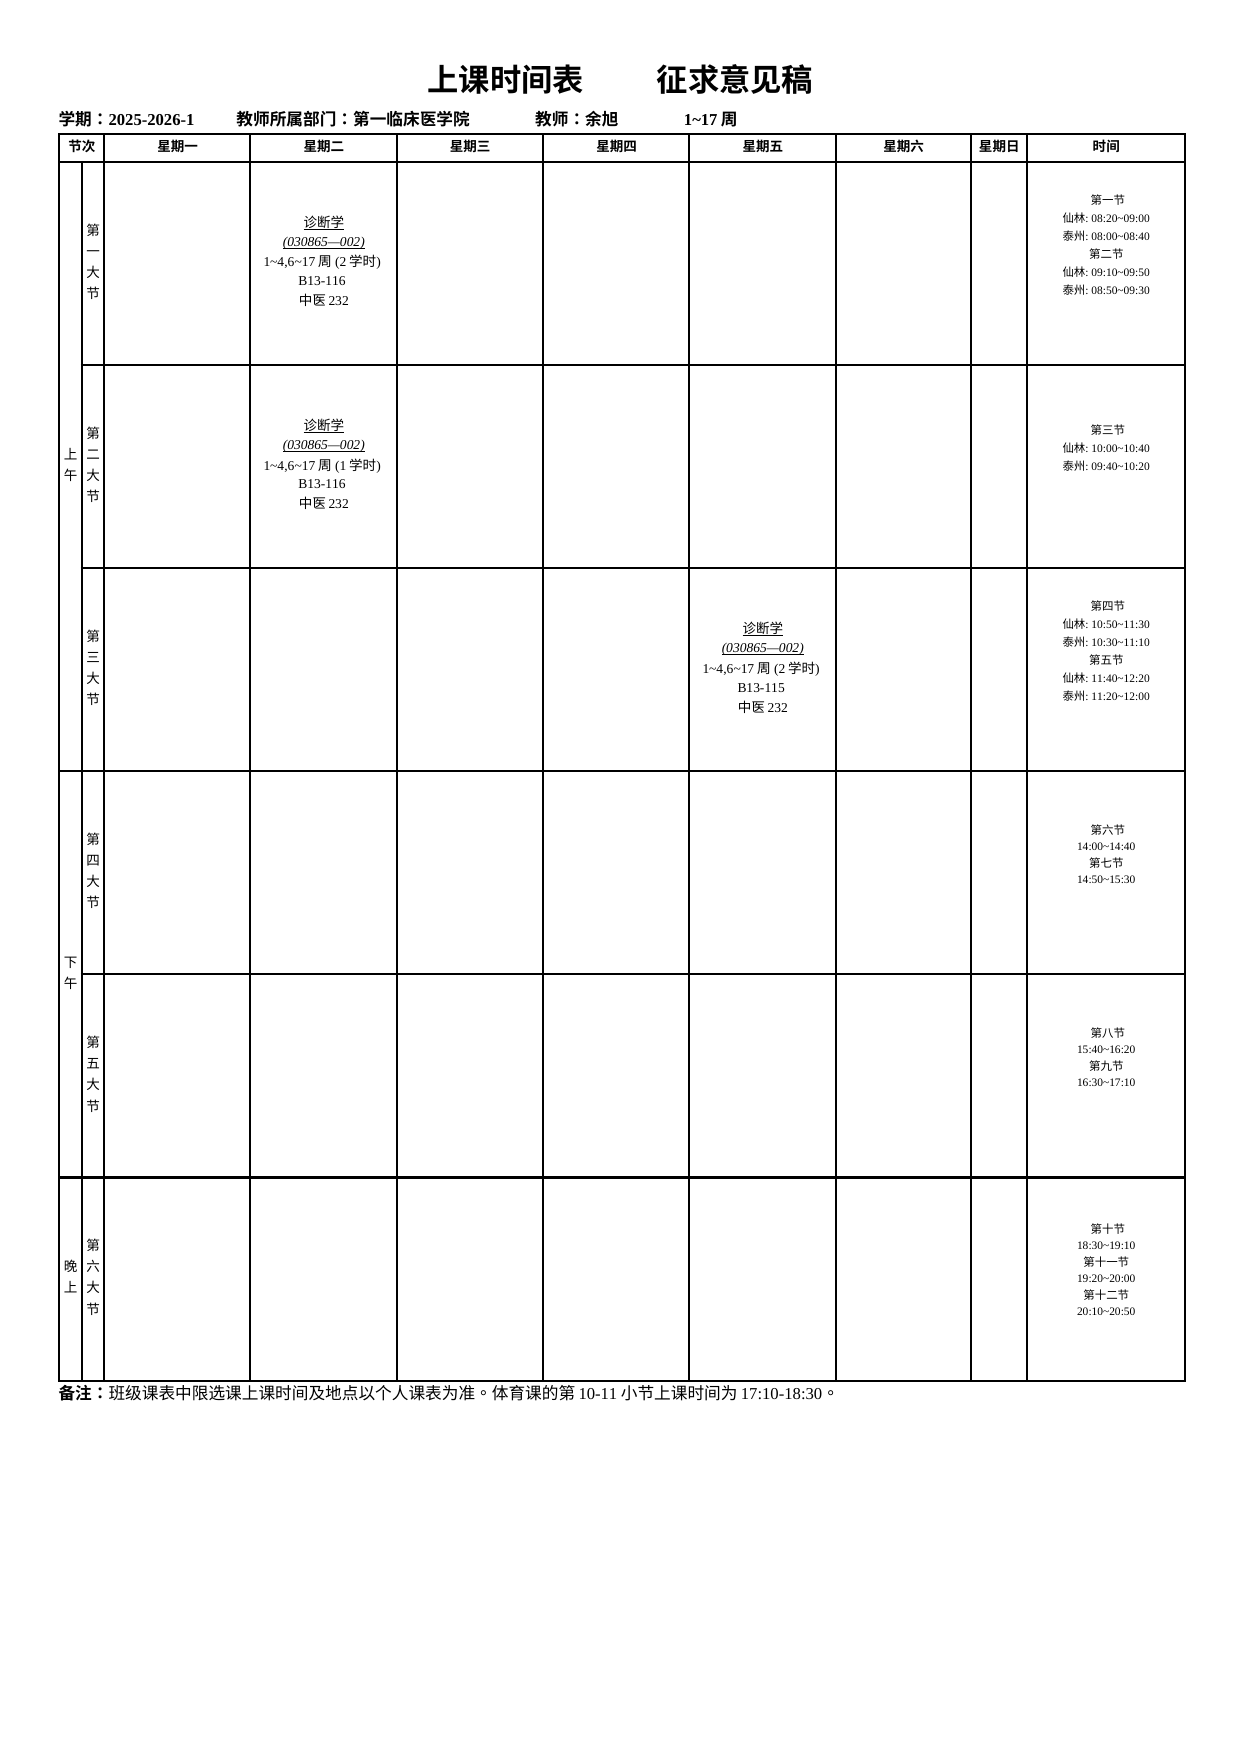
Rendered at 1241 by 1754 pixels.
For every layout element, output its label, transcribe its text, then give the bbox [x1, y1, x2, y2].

table_cell [105, 163, 249, 364]
table_cell 诊断学 (030865—002) 1~4,6~17周 (2学时) B13-115 中医232 [690, 569, 835, 770]
table_cell [251, 772, 396, 973]
table_cell 第一大节 [83, 163, 103, 364]
table_header 星期五 [690, 135, 835, 161]
table_cell [398, 366, 542, 567]
table_cell 第八节 15:40~16:20 第九节 16:30~17:10 [1028, 975, 1184, 1176]
table_cell [105, 569, 249, 770]
table_cell [251, 975, 396, 1176]
table_cell [690, 163, 835, 364]
table_cell [398, 569, 542, 770]
table_cell [972, 569, 1026, 770]
table_header 星期六 [837, 135, 970, 161]
table_cell [972, 366, 1026, 567]
table_cell 第六节 14:00~14:40 第七节 14:50~15:30 [1028, 772, 1184, 973]
table_cell [837, 1179, 970, 1379]
table_cell [105, 772, 249, 973]
table_header 星期四 [544, 135, 688, 161]
table_cell [837, 569, 970, 770]
table_cell 第五大节 [83, 975, 103, 1176]
table_cell [690, 1179, 835, 1379]
table_cell [544, 772, 688, 973]
table_cell [544, 163, 688, 364]
table_cell [690, 975, 835, 1176]
table_cell 上午 [60, 163, 81, 770]
table_cell [105, 975, 249, 1176]
table_cell 晚上 [60, 1179, 81, 1379]
table_cell [398, 163, 542, 364]
text 上课时间表 征求意见稿 [58, 58, 1182, 101]
table_cell 第六大节 [83, 1179, 103, 1379]
table_cell 第十节 18:30~19:10 第十一节 19:20~20:00 第十二节 20:10~20:50 [1028, 1179, 1184, 1379]
table_cell 第四大节 [83, 772, 103, 973]
table_header 星期日 [972, 135, 1026, 161]
text 学期：2025-2026-1 教师所属部门：第一临床医学院 教师：余旭 1~17周 [58, 107, 1182, 130]
table_cell 第四节 仙林: 10:50~11:30 泰州: 10:30~11:10 第五节 仙林: 11:40~12:20 泰州: 11:20~12:00 [1028, 569, 1184, 770]
table_cell [972, 975, 1026, 1176]
table_cell 第二大节 [83, 366, 103, 567]
table_cell 第一节 仙林: 08:20~09:00 泰州: 08:00~08:40 第二节 仙林: 09:10~09:50 泰州: 08:50~09:30 [1028, 163, 1184, 364]
table_cell [544, 1179, 688, 1379]
table_header 时间 [1028, 135, 1184, 161]
table_cell [251, 569, 396, 770]
table_cell 诊断学 (030865—002) 1~4,6~17周 (1学时) B13-116 中医232 [251, 366, 396, 567]
table_cell [105, 1179, 249, 1379]
table_cell [837, 772, 970, 973]
table_cell [251, 1179, 396, 1379]
table_cell [837, 366, 970, 567]
table_cell [398, 772, 542, 973]
table_cell [837, 163, 970, 364]
table_cell [837, 975, 970, 1176]
table_header 节次 [60, 135, 103, 161]
table_cell [544, 975, 688, 1176]
table_cell [105, 366, 249, 567]
table_header 星期二 [251, 135, 396, 161]
table_cell [398, 1179, 542, 1379]
table_cell [972, 163, 1026, 364]
table_cell 下午 [60, 772, 81, 1176]
table_cell 第三节 仙林: 10:00~10:40 泰州: 09:40~10:20 [1028, 366, 1184, 567]
table_cell [972, 772, 1026, 973]
table_cell [972, 1179, 1026, 1379]
text 备注：班级课表中限选课上课时间及地点以个人课表为准。体育课的第10-11小节上课时间为17:10-18:30。 [58, 1382, 1182, 1404]
table_header 星期一 [105, 135, 249, 161]
table_cell [690, 366, 835, 567]
table_cell [544, 569, 688, 770]
table_cell 诊断学 (030865—002) 1~4,6~17周 (2学时) B13-116 中医232 [251, 163, 396, 364]
table_cell [544, 366, 688, 567]
table_cell [398, 975, 542, 1176]
table_header 星期三 [398, 135, 542, 161]
table_cell [690, 772, 835, 973]
table_cell 第三大节 [83, 569, 103, 770]
